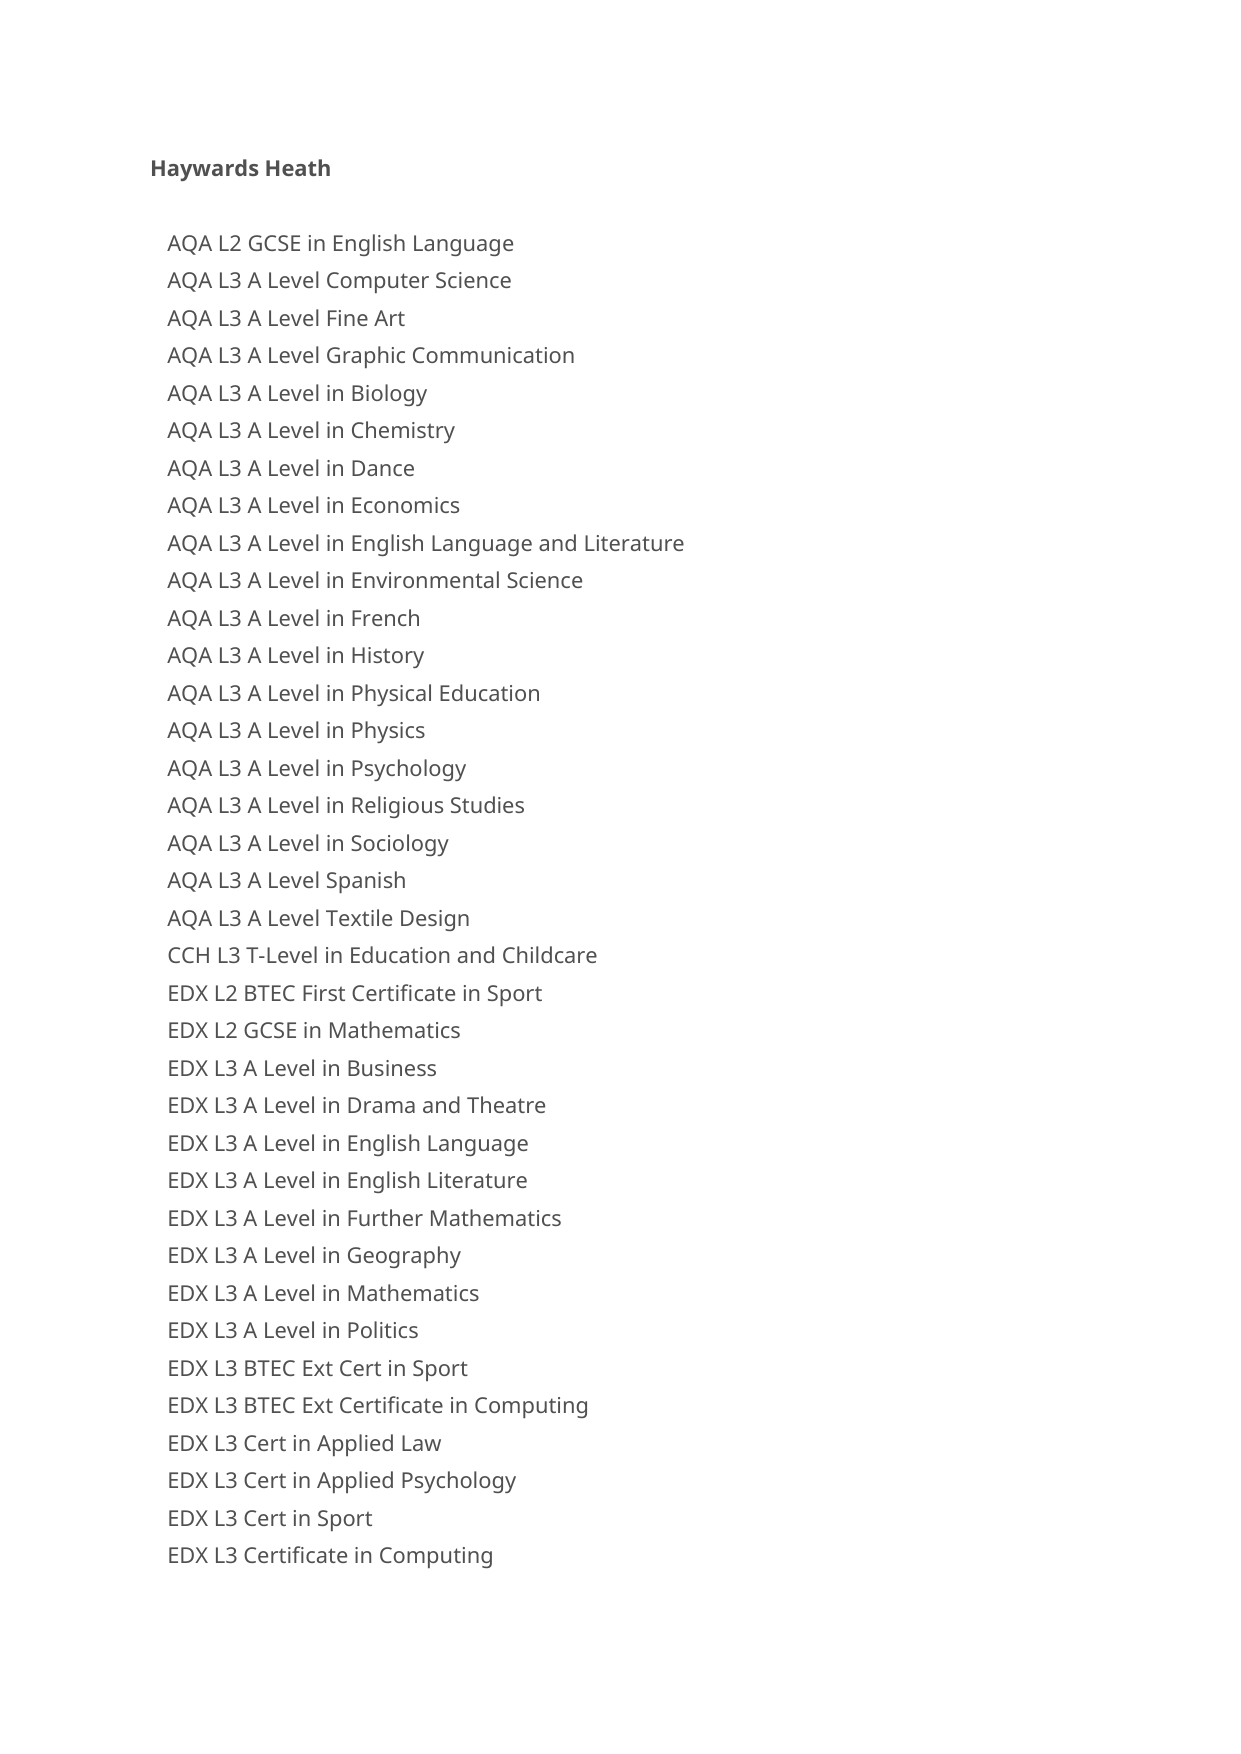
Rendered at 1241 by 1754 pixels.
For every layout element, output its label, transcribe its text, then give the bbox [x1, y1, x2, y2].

text EDX L3 A Level in English Literature [150, 1162, 1043, 1195]
text AQA L3 A Level in Physics [150, 712, 1043, 745]
text AQA L3 A Level Computer Science [150, 262, 1043, 295]
text AQA L3 A Level in Environmental Science [150, 562, 1043, 595]
text AQA L3 A Level in Religious Studies [150, 787, 1043, 820]
text EDX L3 A Level in Drama and Theatre [150, 1087, 1043, 1120]
text Haywards Heath [150, 150, 1043, 183]
text AQA L3 A Level in Biology [150, 375, 1043, 408]
text AQA L3 A Level in French [150, 600, 1043, 633]
text AQA L2 GCSE in English Language [150, 225, 1043, 258]
text AQA L3 A Level in Chemistry [150, 412, 1043, 445]
text AQA L3 A Level Spanish [150, 862, 1043, 895]
text EDX L3 A Level in English Language [150, 1125, 1043, 1158]
text AQA L3 A Level Fine Art [150, 300, 1043, 333]
text EDX L3 Cert in Sport [150, 1500, 1043, 1533]
text EDX L3 Cert in Applied Law [150, 1425, 1043, 1458]
text EDX L3 A Level in Mathematics [150, 1275, 1043, 1308]
text AQA L3 A Level Graphic Communication [150, 337, 1043, 370]
text AQA L3 A Level Textile Design [150, 900, 1043, 933]
text AQA L3 A Level in English Language and Literature [150, 525, 1043, 558]
text EDX L3 BTEC Ext Cert in Sport [150, 1350, 1043, 1383]
text EDX L3 BTEC Ext Certificate in Computing [150, 1387, 1043, 1420]
text EDX L3 A Level in Further Mathematics [150, 1200, 1043, 1233]
text EDX L3 A Level in Geography [150, 1237, 1043, 1270]
text AQA L3 A Level in Economics [150, 487, 1043, 520]
text AQA L3 A Level in Psychology [150, 750, 1043, 783]
text EDX L3 A Level in Politics [150, 1312, 1043, 1345]
text EDX L3 Cert in Applied Psychology [150, 1462, 1043, 1495]
text AQA L3 A Level in Physical Education [150, 675, 1043, 708]
text EDX L3 A Level in Business [150, 1050, 1043, 1083]
text CCH L3 T-Level in Education and Childcare [150, 937, 1043, 970]
text EDX L2 BTEC First Certificate in Sport [150, 975, 1043, 1008]
text AQA L3 A Level in Sociology [150, 825, 1043, 858]
text AQA L3 A Level in History [150, 637, 1043, 670]
text EDX L3 Certificate in Computing [150, 1537, 1043, 1570]
text EDX L2 GCSE in Mathematics [150, 1012, 1043, 1045]
text AQA L3 A Level in Dance [150, 450, 1043, 483]
